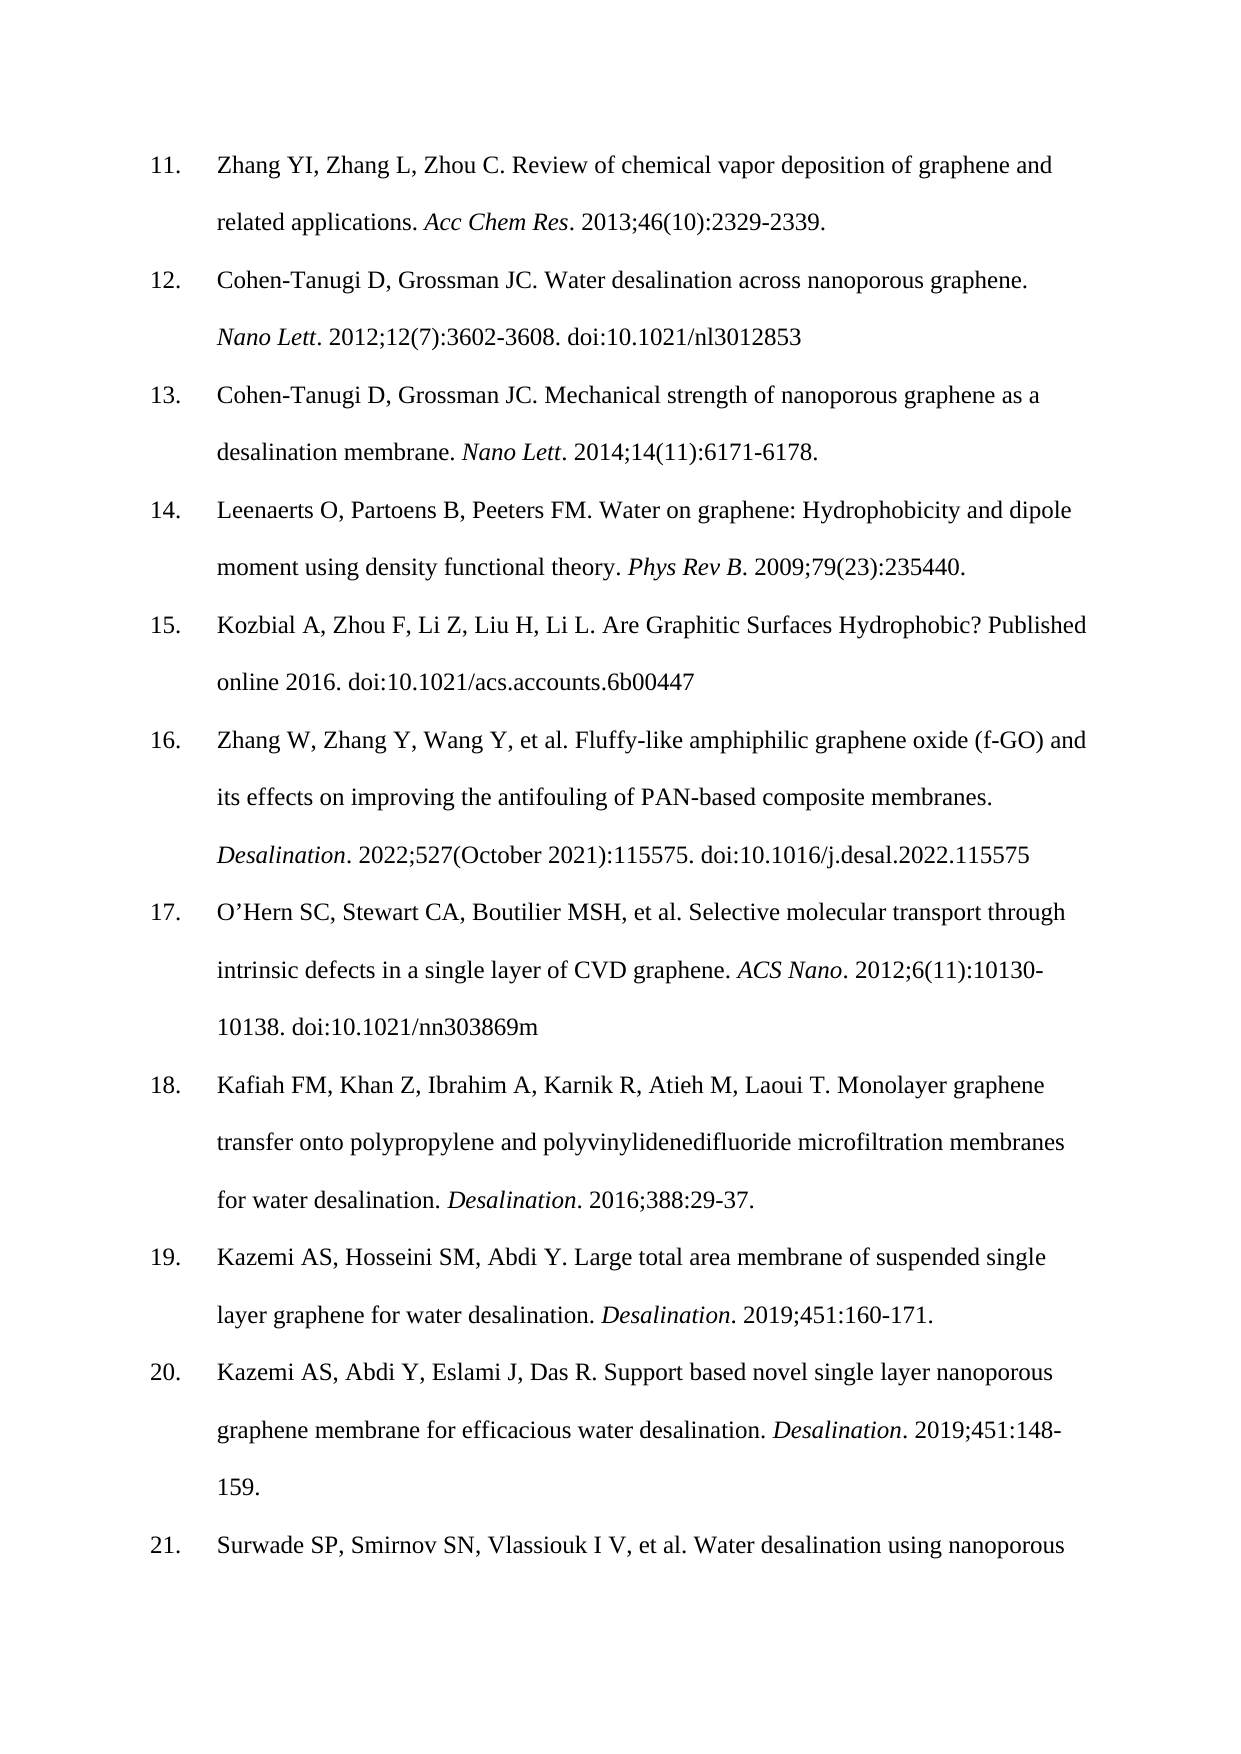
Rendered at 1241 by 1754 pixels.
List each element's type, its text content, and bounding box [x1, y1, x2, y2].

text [150, 1530, 1090, 1559]
text 18. Kafiah FM, Khan Z, Ibrahim A, Karnik R, Atieh M, Laoui T. Monolayer graphene transfer onto polypropylene and polyvinylidenedifluoride microfiltration membranes for water desalination. Desalination. 2016;388:29-37. [150, 1070, 1090, 1214]
text 12. Cohen-Tanugi D, Grossman JC. Water desalination across nanoporous graphene. Nano Lett. 2012;12(7):3602-3608. doi:10.1021/nl3012853 [150, 265, 1090, 351]
text 19. Kazemi AS, Hosseini SM, Abdi Y. Large total area membrane of suspended single layer graphene for water desalination. Desalination. 2019;451:160-171. [150, 1242, 1090, 1329]
text 16. Zhang W, Zhang Y, Wang Y, et al. Fluffy-like amphiphilic graphene oxide (f-GO) and its effects on improving the antifouling of PAN-based composite membranes. Desalination. 2022;527(October 2021):115575. doi:10.1016/j.desal.2022.115575 [150, 725, 1090, 869]
text 14. Leenaerts O, Partoens B, Peeters FM. Water on graphene: Hydrophobicity and dipole moment using density functional theory. Phys Rev B. 2009;79(23):235440. [150, 495, 1090, 581]
text 13. Cohen-Tanugi D, Grossman JC. Mechanical strength of nanoporous graphene as a desalination membrane. Nano Lett. 2014;14(11):6171-6178. [150, 380, 1090, 466]
text 15. Kozbial A, Zhou F, Li Z, Liu H, Li L. Are Graphitic Surfaces Hydrophobic? Published online 2016. doi:10.1021/acs.accounts.6b00447 [150, 610, 1090, 696]
text 17. O’Hern SC, Stewart CA, Boutilier MSH, et al. Selective molecular transport through intrinsic defects in a single layer of CVD graphene. ACS Nano. 2012;6(11):10130-10138. doi:10.1021/nn303869m [150, 897, 1090, 1041]
text 20. Kazemi AS, Abdi Y, Eslami J, Das R. Support based novel single layer nanoporous graphene membrane for efficacious water desalination. Desalination. 2019;451:148-159. [150, 1357, 1090, 1501]
text 11. Zhang YI, Zhang L, Zhou C. Review of chemical vapor deposition of graphene and related applications. Acc Chem Res. 2013;46(10):2329-2339. [150, 150, 1090, 236]
